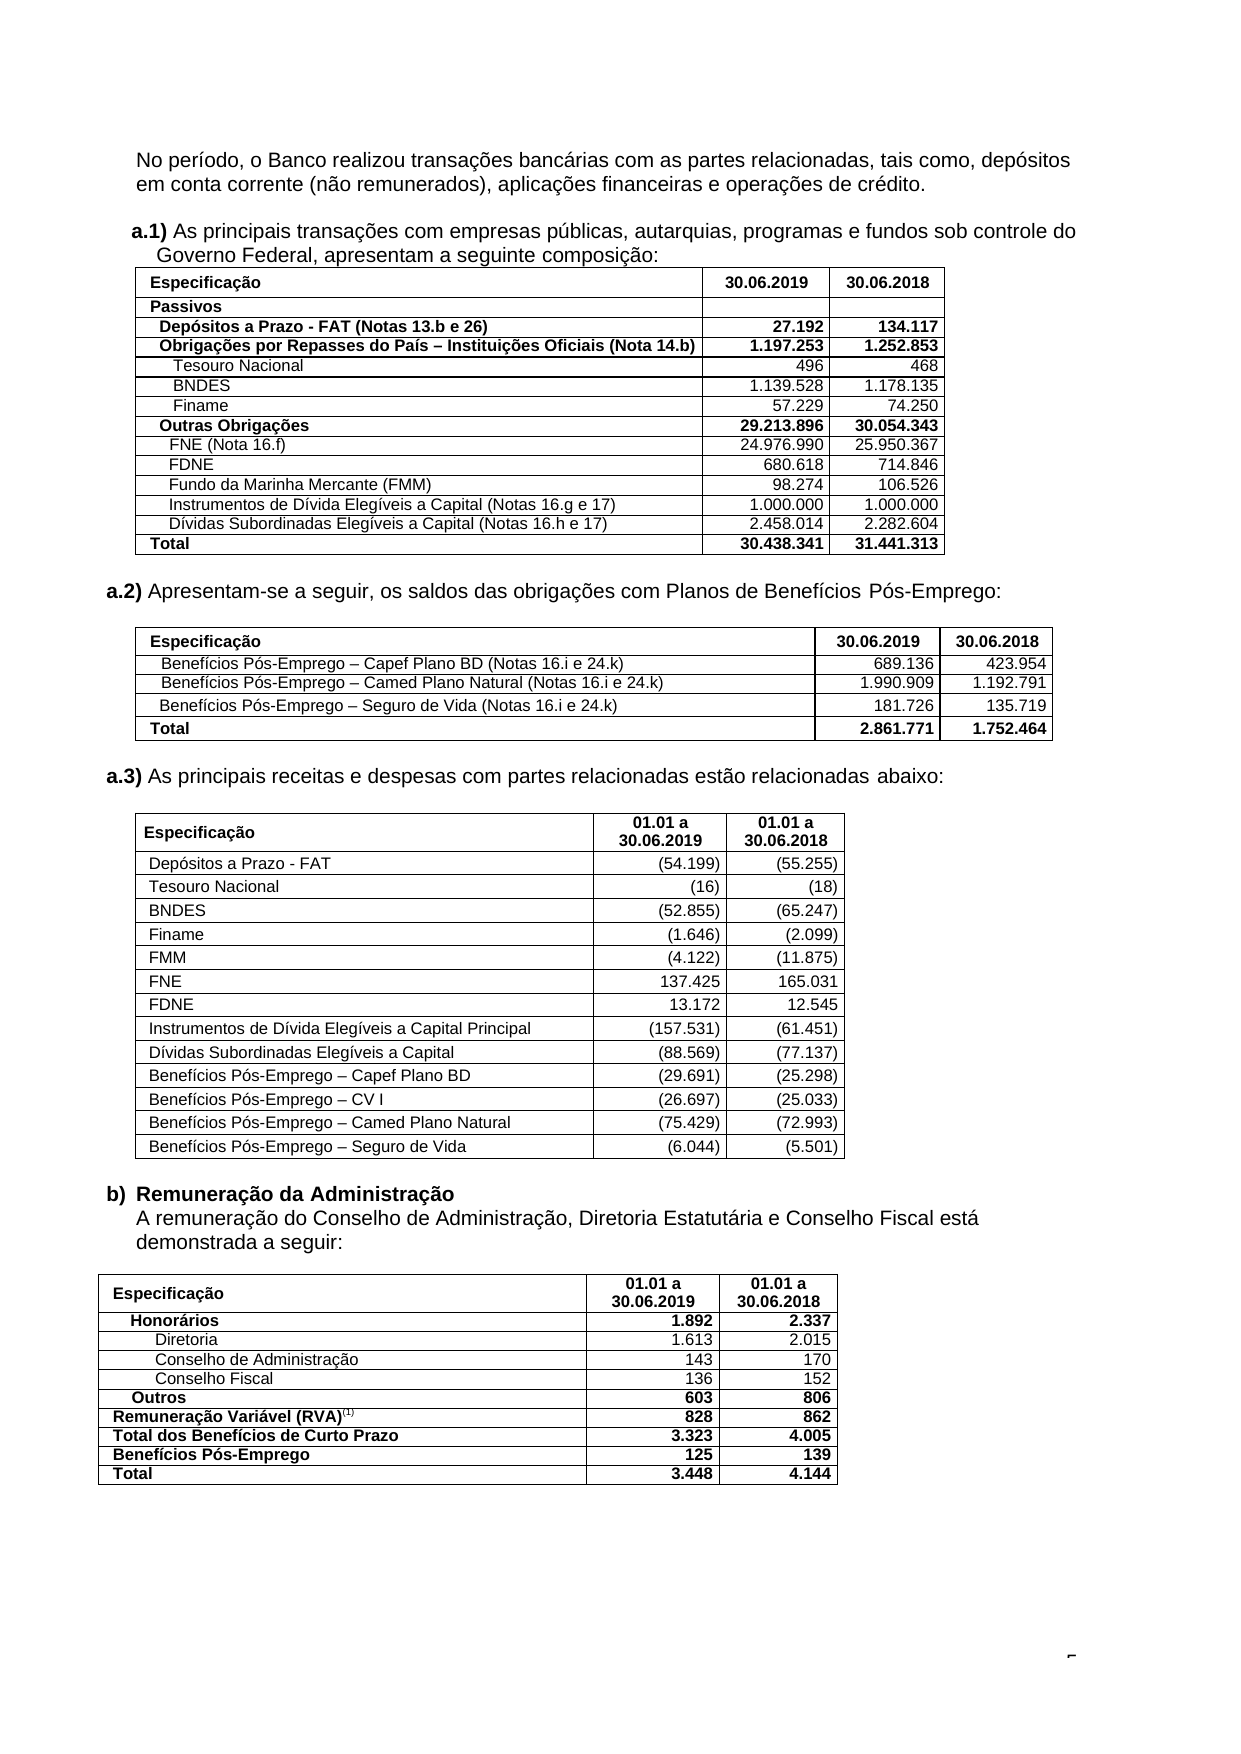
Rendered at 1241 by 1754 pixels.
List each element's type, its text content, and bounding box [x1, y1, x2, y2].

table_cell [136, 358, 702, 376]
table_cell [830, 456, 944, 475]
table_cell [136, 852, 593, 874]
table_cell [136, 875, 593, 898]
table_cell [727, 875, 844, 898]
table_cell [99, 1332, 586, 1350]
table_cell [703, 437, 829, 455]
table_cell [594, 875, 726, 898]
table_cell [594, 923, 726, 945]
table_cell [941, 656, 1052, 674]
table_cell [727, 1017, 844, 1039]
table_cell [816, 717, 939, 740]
subtitle Remuneração da Administração [106, 1182, 1226, 1206]
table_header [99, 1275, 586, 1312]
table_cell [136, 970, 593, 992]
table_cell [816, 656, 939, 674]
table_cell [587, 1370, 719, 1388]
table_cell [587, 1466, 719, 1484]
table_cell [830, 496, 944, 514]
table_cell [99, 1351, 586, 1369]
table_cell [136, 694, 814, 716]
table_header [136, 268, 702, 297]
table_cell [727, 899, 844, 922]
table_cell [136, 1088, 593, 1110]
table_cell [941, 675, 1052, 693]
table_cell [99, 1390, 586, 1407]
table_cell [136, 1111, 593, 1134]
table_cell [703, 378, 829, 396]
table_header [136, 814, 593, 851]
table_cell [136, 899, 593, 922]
list As principais transações com empresas públicas, autarquias, programas e fundos sob controle do Governo Federal, apresentam a seguinte composição: [131, 219, 1080, 267]
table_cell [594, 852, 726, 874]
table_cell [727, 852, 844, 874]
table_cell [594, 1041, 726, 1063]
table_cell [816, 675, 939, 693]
text No período, o Banco realizou transações bancárias com as partes relacionadas, tais como, depósitos em conta corrente (não remunerados), aplicações financeiras e operações de crédito. [136, 148, 1080, 196]
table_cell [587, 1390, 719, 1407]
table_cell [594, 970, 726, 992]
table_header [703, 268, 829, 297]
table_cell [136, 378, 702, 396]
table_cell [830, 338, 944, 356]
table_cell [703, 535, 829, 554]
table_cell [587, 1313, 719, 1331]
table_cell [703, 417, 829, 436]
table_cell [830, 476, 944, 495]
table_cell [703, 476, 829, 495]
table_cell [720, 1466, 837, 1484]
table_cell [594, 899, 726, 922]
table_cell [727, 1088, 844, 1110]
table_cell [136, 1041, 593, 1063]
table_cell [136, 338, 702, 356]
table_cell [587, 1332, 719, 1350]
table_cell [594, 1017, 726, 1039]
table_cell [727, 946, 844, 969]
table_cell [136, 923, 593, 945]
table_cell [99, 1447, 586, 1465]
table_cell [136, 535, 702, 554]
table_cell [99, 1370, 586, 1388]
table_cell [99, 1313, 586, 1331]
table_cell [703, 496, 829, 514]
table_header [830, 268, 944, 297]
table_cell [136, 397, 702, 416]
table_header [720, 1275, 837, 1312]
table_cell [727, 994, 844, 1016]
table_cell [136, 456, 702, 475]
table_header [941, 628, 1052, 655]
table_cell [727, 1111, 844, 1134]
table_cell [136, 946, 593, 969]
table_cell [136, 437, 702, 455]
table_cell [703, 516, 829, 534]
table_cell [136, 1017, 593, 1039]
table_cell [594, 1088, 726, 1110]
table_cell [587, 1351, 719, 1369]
list As principais receitas e despesas com partes relacionadas estão relacionadas abaixo: [106, 764, 1226, 788]
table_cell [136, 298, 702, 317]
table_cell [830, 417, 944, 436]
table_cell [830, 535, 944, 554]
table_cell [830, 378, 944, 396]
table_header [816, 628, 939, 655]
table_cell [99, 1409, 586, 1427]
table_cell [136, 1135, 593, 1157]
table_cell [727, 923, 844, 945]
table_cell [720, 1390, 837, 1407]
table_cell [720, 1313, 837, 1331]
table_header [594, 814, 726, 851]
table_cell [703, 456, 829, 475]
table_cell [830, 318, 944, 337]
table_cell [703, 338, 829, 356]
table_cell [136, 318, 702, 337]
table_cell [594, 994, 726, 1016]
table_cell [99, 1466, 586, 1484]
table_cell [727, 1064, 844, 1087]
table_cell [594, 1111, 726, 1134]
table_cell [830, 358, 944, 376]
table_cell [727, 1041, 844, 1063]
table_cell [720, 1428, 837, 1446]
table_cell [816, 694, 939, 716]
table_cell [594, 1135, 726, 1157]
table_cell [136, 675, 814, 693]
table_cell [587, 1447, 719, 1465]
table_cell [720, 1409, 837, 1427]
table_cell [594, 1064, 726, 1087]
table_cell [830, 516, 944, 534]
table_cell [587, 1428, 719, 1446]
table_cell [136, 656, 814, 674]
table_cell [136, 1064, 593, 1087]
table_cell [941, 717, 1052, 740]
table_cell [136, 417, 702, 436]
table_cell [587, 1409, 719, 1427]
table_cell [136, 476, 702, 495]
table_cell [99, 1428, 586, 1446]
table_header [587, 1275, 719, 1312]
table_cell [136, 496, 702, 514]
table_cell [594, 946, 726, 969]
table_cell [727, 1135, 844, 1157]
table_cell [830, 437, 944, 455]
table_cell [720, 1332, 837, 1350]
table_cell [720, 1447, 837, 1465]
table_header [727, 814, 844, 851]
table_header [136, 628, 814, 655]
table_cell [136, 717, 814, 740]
list Apresentam-se a seguir, os saldos das obrigações com Planos de Benefícios Pós-Emprego: [106, 578, 1226, 602]
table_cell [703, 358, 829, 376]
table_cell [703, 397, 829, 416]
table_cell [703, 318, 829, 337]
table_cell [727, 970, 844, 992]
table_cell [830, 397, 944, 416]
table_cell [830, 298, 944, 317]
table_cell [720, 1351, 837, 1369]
text A remuneração do Conselho de Administração, Diretoria Estatutária e Conselho Fiscal está demonstrada a seguir: [136, 1206, 983, 1254]
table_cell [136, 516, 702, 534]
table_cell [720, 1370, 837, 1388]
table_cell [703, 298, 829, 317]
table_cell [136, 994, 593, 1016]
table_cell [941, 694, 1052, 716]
